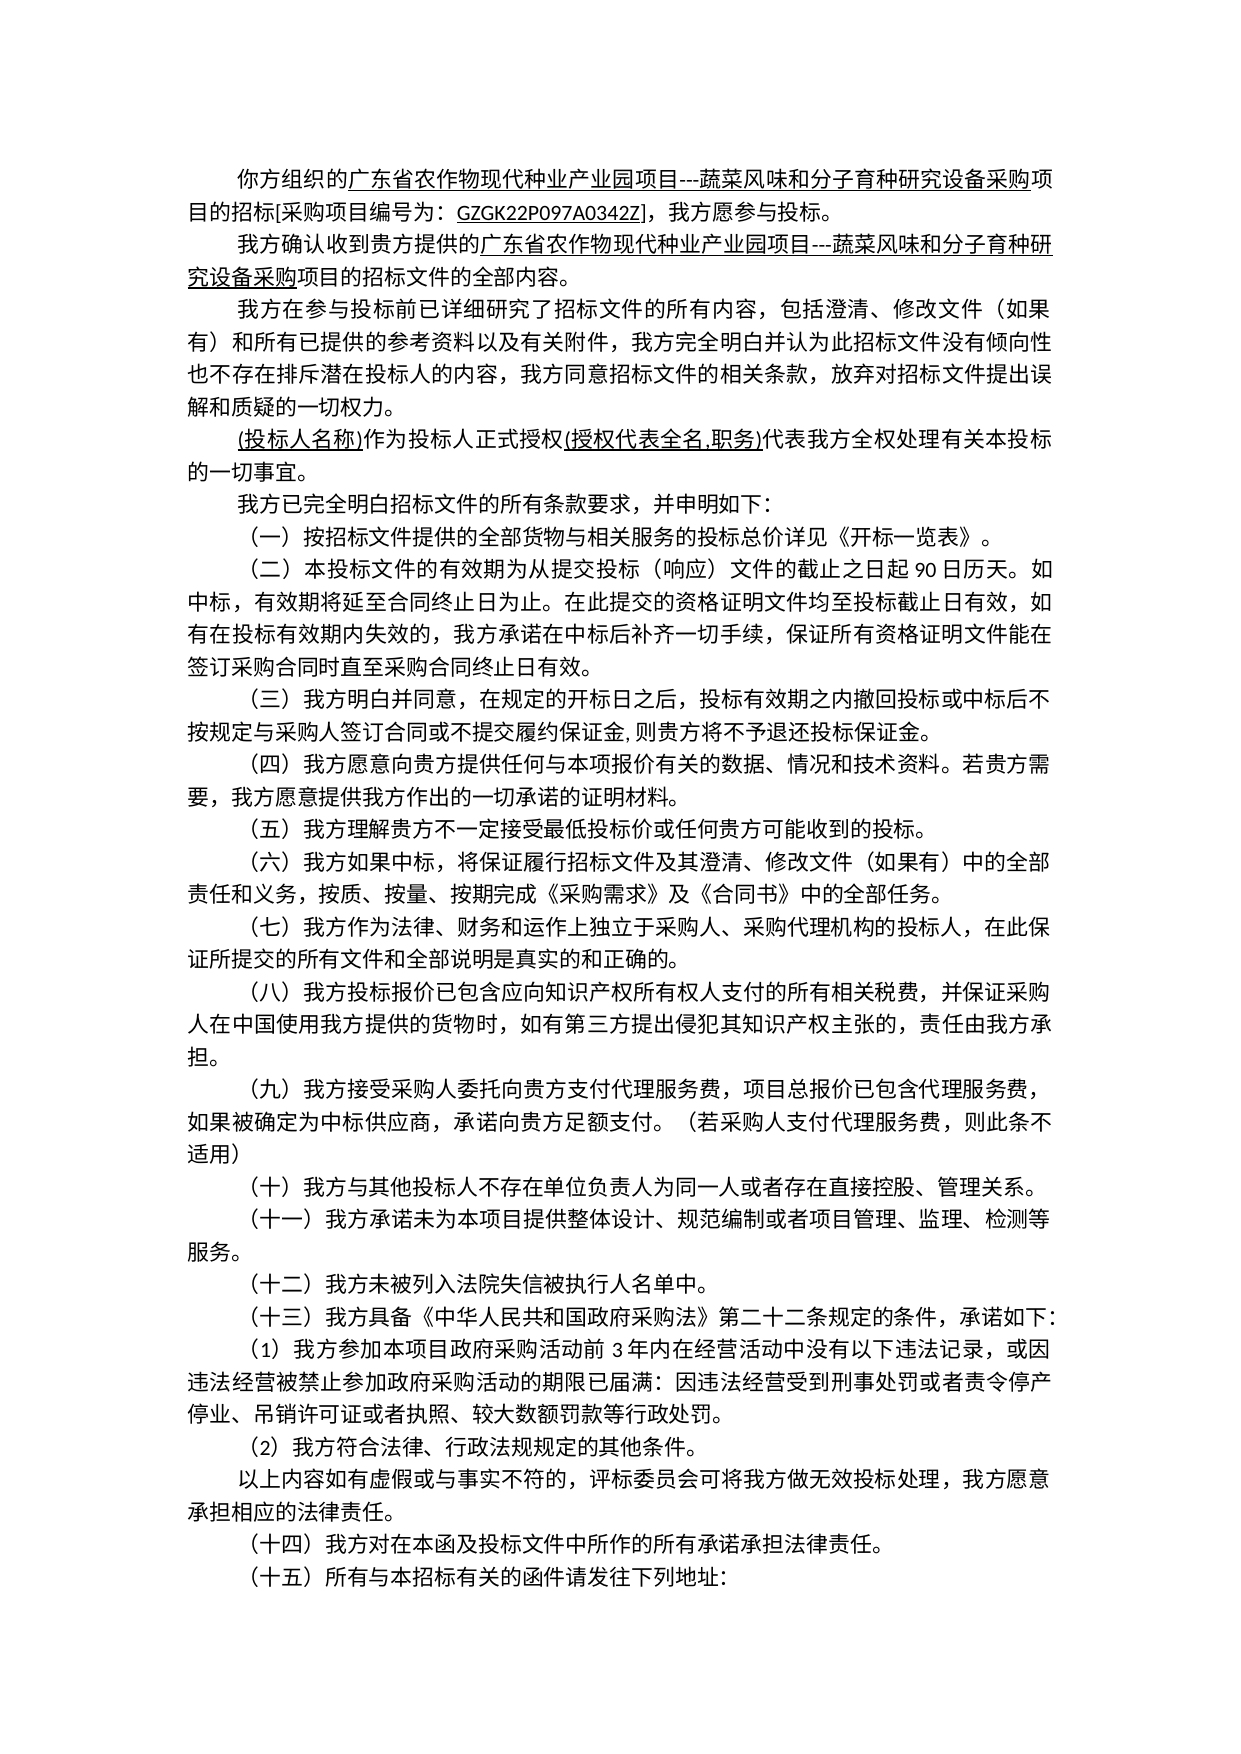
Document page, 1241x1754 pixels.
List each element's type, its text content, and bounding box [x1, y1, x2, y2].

text （一）按招标文件提供的全部货物与相关服务的投标总价详见《开标一览表》。 [187, 519, 1053, 552]
text （十二）我方未被列入法院失信被执行人名单中。 [187, 1267, 1053, 1299]
text （十五）所有与本招标有关的函件请发往下列地址： [187, 1559, 1053, 1592]
text （七）我方作为法律、财务和运作上独立于采购人、采购代理机构的投标人，在此保证所提交的所有文件和全部说明是真实的和正确的。 [187, 909, 1053, 974]
text （十三）我方具备《中华人民共和国政府采购法》第二十二条规定的条件，承诺如下： [187, 1299, 1053, 1332]
text 你方组织的广东省农作物现代种业产业园项目---蔬菜风味和分子育种研究设备采购项目的招标[采购项目编号为：GZGK22P097A0342Z]，我方愿参与投标。 [187, 162, 1053, 227]
text （九）我方接受采购人委托向贵方支付代理服务费，项目总报价已包含代理服务费，如果被确定为中标供应商，承诺向贵方足额支付。（若采购人支付代理服务费，则此条不适用） [187, 1072, 1053, 1169]
text （四）我方愿意向贵方提供任何与本项报价有关的数据、情况和技术资料。若贵方需要，我方愿意提供我方作出的一切承诺的证明材料。 [187, 747, 1053, 812]
text （2）我方符合法律、行政法规规定的其他条件。 [187, 1429, 1053, 1462]
text 以上内容如有虚假或与事实不符的，评标委员会可将我方做无效投标处理，我方愿意承担相应的法律责任。 [187, 1462, 1053, 1527]
text （十一）我方承诺未为本项目提供整体设计、规范编制或者项目管理、监理、检测等服务。 [187, 1202, 1053, 1267]
text （六）我方如果中标，将保证履行招标文件及其澄清、修改文件（如果有）中的全部责任和义务，按质、按量、按期完成《采购需求》及《合同书》中的全部任务。 [187, 844, 1053, 909]
text 我方已完全明白招标文件的所有条款要求，并申明如下： [187, 487, 1053, 519]
text （八）我方投标报价已包含应向知识产权所有权人支付的所有相关税费，并保证采购人在中国使用我方提供的货物时，如有第三方提出侵犯其知识产权主张的，责任由我方承担。 [187, 974, 1053, 1072]
text （三）我方明白并同意，在规定的开标日之后，投标有效期之内撤回投标或中标后不按规定与采购人签订合同或不提交履约保证金, 则贵方将不予退还投标保证金。 [187, 682, 1053, 747]
text 我方在参与投标前已详细研究了招标文件的所有内容，包括澄清、修改文件（如果有）和所有已提供的参考资料以及有关附件，我方完全明白并认为此招标文件没有倾向性，也不存在排斥潜在投标人的内容，我方同意招标文件的相关条款，放弃对招标文件提出误解和质疑的一切权力。 [187, 292, 1053, 422]
text （十四）我方对在本函及投标文件中所作的所有承诺承担法律责任。 [187, 1527, 1053, 1559]
text （十）我方与其他投标人不存在单位负责人为同一人或者存在直接控股、管理关系。 [187, 1169, 1053, 1202]
text （二）本投标文件的有效期为从提交投标（响应）文件的截止之日起90日历天。如中标，有效期将延至合同终止日为止。在此提交的资格证明文件均至投标截止日有效，如有在投标有效期内失效的，我方承诺在中标后补齐一切手续，保证所有资格证明文件能在签订采购合同时直至采购合同终止日有效。 [187, 552, 1053, 682]
text (投标人名称)作为投标人正式授权(授权代表全名,职务)代表我方全权处理有关本投标的一切事宜。 [187, 422, 1053, 487]
text （1）我方参加本项目政府采购活动前3年内在经营活动中没有以下违法记录，或因违法经营被禁止参加政府采购活动的期限已届满：因违法经营受到刑事处罚或者责令停产停业、吊销许可证或者执照、较大数额罚款等行政处罚。 [187, 1332, 1053, 1429]
text （五）我方理解贵方不一定接受最低投标价或任何贵方可能收到的投标。 [187, 812, 1053, 844]
text 我方确认收到贵方提供的广东省农作物现代种业产业园项目---蔬菜风味和分子育种研究设备采购项目的招标文件的全部内容。 [187, 227, 1053, 292]
